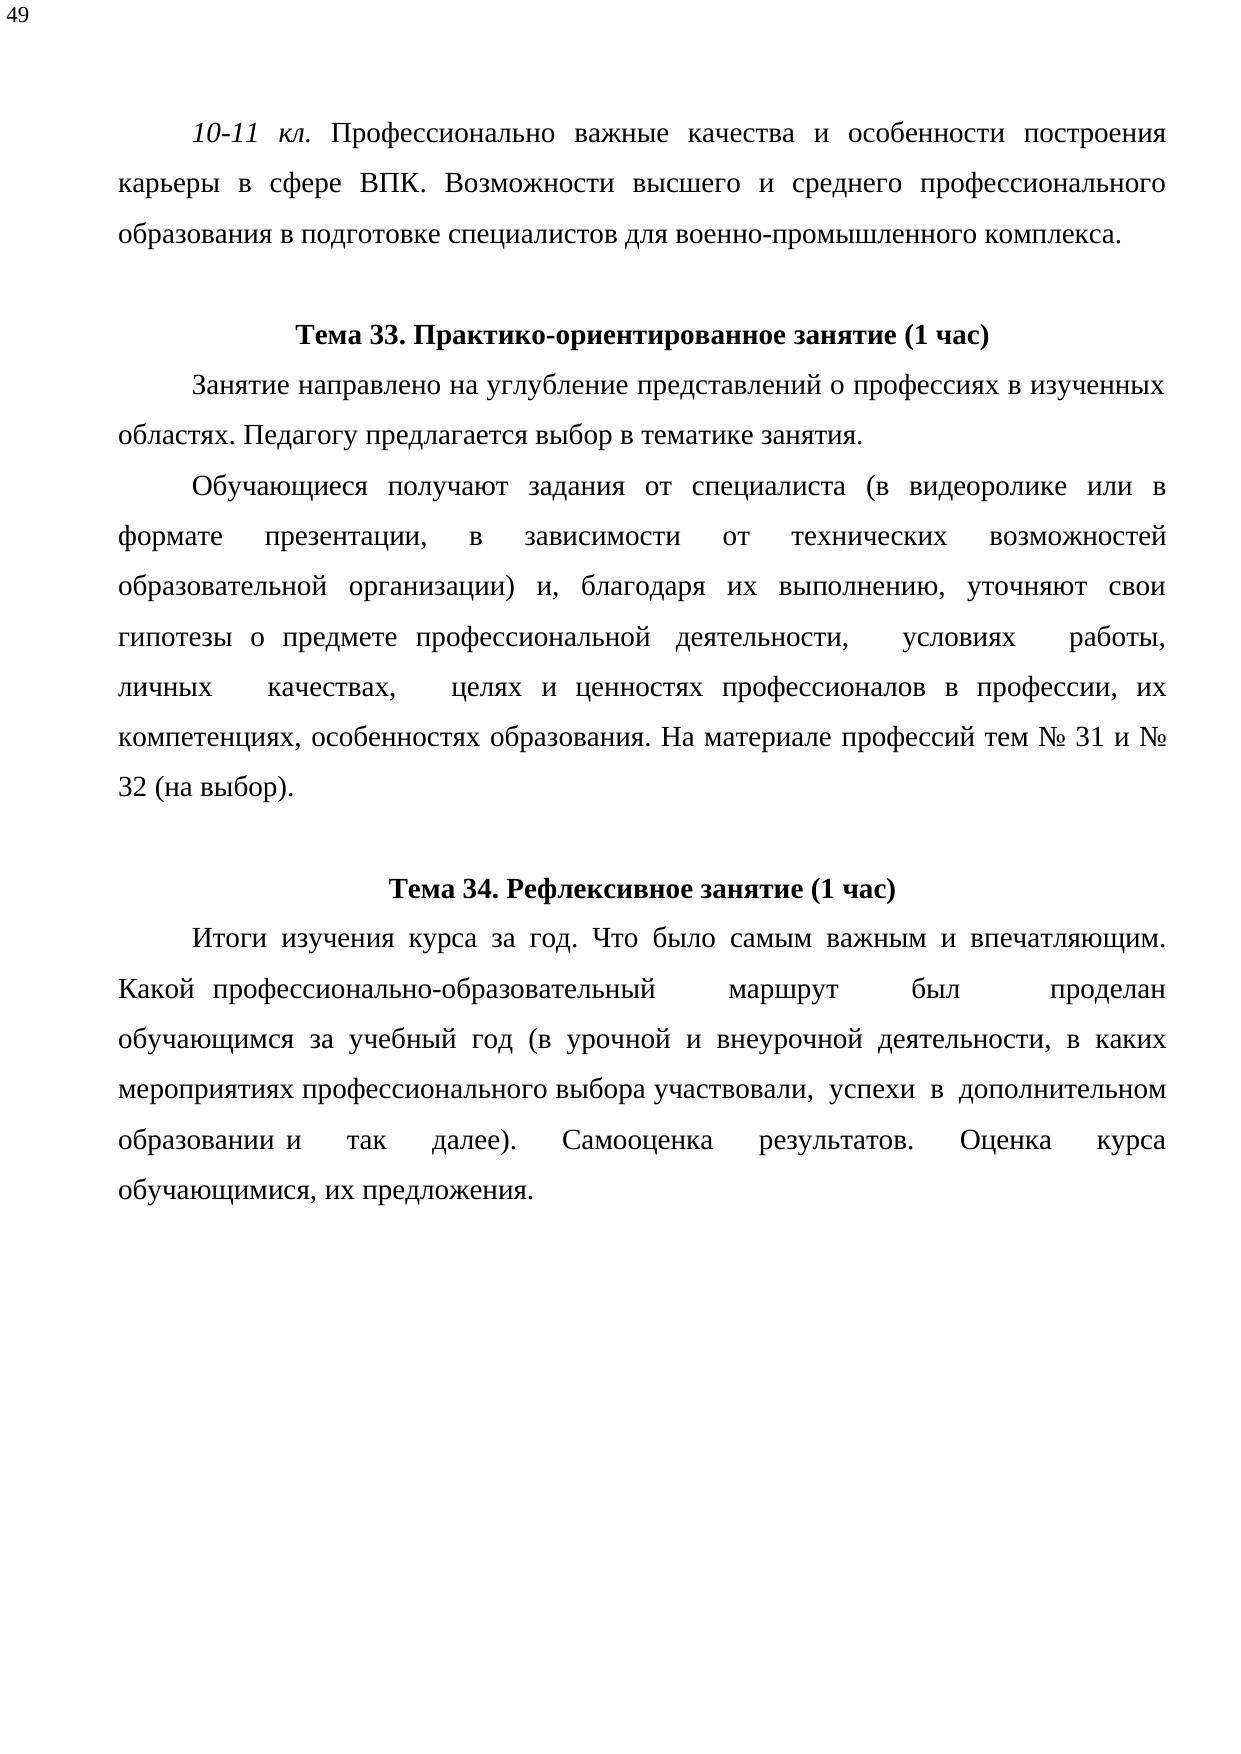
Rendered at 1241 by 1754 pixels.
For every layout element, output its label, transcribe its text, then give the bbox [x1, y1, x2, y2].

subtitle Тема 34. Рефлексивное занятие (1 час) [388, 871, 1178, 904]
subtitle Тема 33. Практико-ориентированное занятие (1 час) [295, 317, 1178, 351]
text 10-11 кл. Профессионально важные качества и особенности построения карьеры в сфере ВПК. Возможности высшего и среднего профессионального образования в подготовке специалистов для военно-промышленного комплекса. [118, 115, 1166, 249]
text Обучающиеся получают задания от специалиста (в видеоролике или в формате презентации, в зависимости от технических возможностей образовательной организации) и, благодаря их выполнению, уточняют свои гипотезы о предмете профессиональной деятельности, условиях работы, личных качествах, целях и ценностях профессионалов в профессии, их компетенциях, особенностях образования. На материале профессий тем № 31 и № 32 (на выбор). [118, 468, 1167, 803]
text Итоги изучения курса за год. Что было самым важным и впечатляющим. Какой профессионально-образовательный маршрут был проделан обучающимся за учебный год (в урочной и внеурочной деятельности, в каких мероприятиях профессионального выбора участвовали, успехи в дополнительном образовании и так далее). Самооценка результатов. Оценка курса обучающимися, их предложения. [118, 921, 1167, 1206]
text Занятие направлено на углубление представлений о профессиях в изученных областях. Педагогу предлагается выбор в тематике занятия. [118, 367, 1166, 451]
